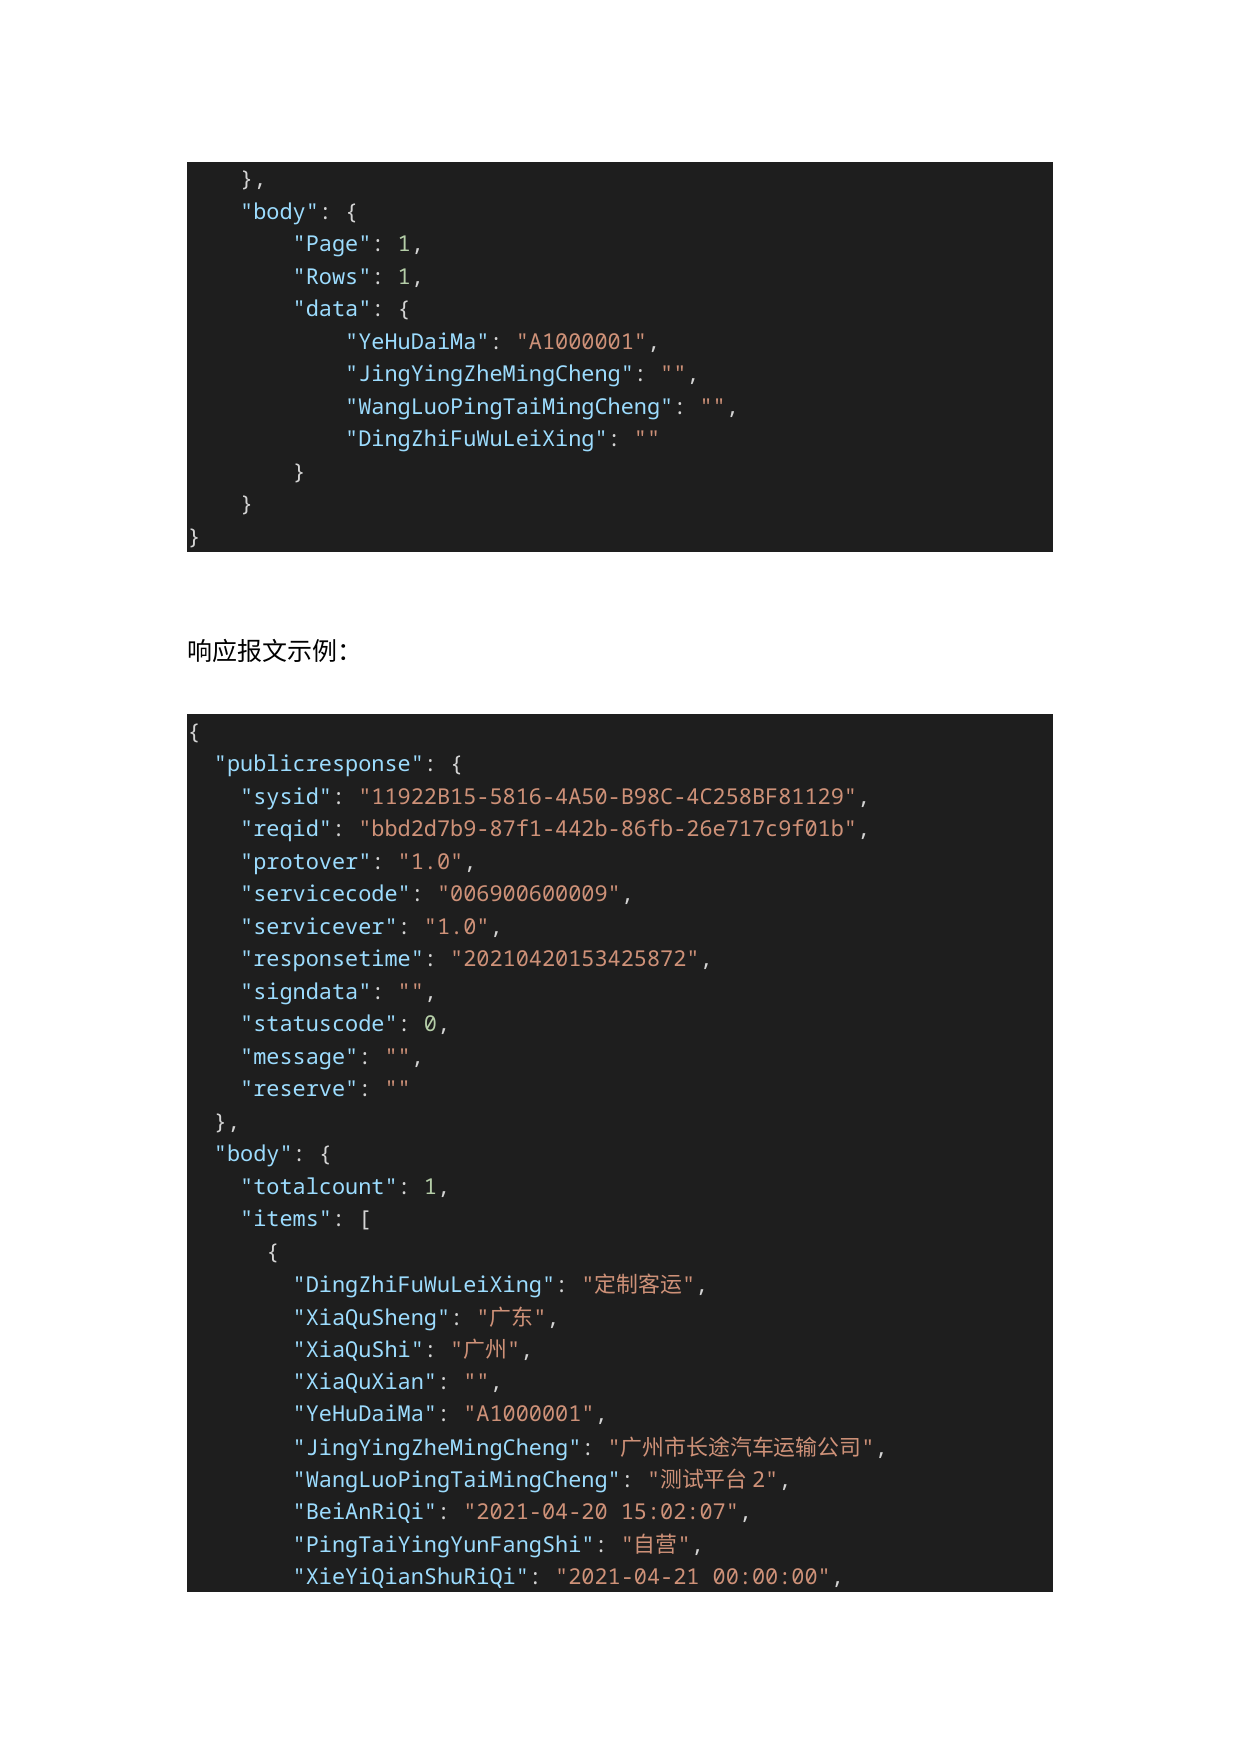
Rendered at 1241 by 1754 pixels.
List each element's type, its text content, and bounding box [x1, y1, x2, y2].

text "reqid": "bbd2d7b9-87f1-442b-86fb-26e717c9f01b", [187, 812, 1053, 844]
text "body": { [187, 1137, 1053, 1169]
text "data": { [187, 292, 1053, 324]
text "XiaQuSheng": "广东", [187, 1299, 1053, 1332]
text "servicecode": "006900600009", [187, 877, 1053, 909]
text "JingYingZheMingCheng": "", [187, 357, 1053, 389]
text "JingYingZheMingCheng": "广州市长途汽车运输公司", [187, 1429, 1053, 1462]
text "YeHuDaiMa": "A1000001", [187, 324, 1053, 357]
text "signdata": "", [187, 974, 1053, 1007]
text "WangLuoPingTaiMingCheng": "", [187, 389, 1053, 422]
text "message": "", [187, 1039, 1053, 1072]
text "DingZhiFuWuLeiXing": "" [187, 422, 1053, 454]
text } [187, 519, 1053, 552]
text "publicresponse": { [187, 747, 1053, 779]
text 响应报文示例： [187, 617, 1053, 682]
text "PingTaiYingYunFangShi": "自营", [677, 1527, 1053, 1559]
text "BeiAnRiQi": "2021-04-20 15:02:07", [187, 1494, 1053, 1527]
text "responsetime": "20210420153425872", [187, 942, 1053, 974]
text } [187, 454, 1053, 487]
text "YeHuDaiMa": "A1000001", [187, 1397, 1053, 1429]
text "XiaQuXian": "", [187, 1364, 1053, 1397]
text "reserve": "" [187, 1072, 1053, 1104]
text "items": [ [187, 1202, 1053, 1234]
text "body": { [187, 194, 1053, 227]
text { [187, 714, 1053, 747]
text "XieYiQianShuRiQi": "2021-04-21 00:00:00", [187, 1559, 1053, 1592]
text "Page": 1, [187, 227, 1053, 259]
text "statuscode": 0, [187, 1007, 1053, 1039]
text } [187, 487, 1053, 519]
text "XiaQuShi": "广州", [507, 1332, 1053, 1364]
text "protover": "1.0", [187, 844, 1053, 877]
text "WangLuoPingTaiMingCheng": "测试平台2", [752, 1462, 1053, 1494]
text "Rows": 1, [187, 259, 1053, 292]
text "totalcount": 1, [187, 1169, 1053, 1202]
text }, [187, 1104, 1053, 1137]
text { [187, 1234, 1053, 1267]
text "DingZhiFuWuLeiXing": "定制客运", [682, 1267, 1053, 1299]
text "sysid": "11922B15-5816-4A50-B98C-4C258BF81129", [187, 779, 1053, 812]
text }, [187, 162, 1053, 194]
text "servicever": "1.0", [187, 909, 1053, 942]
